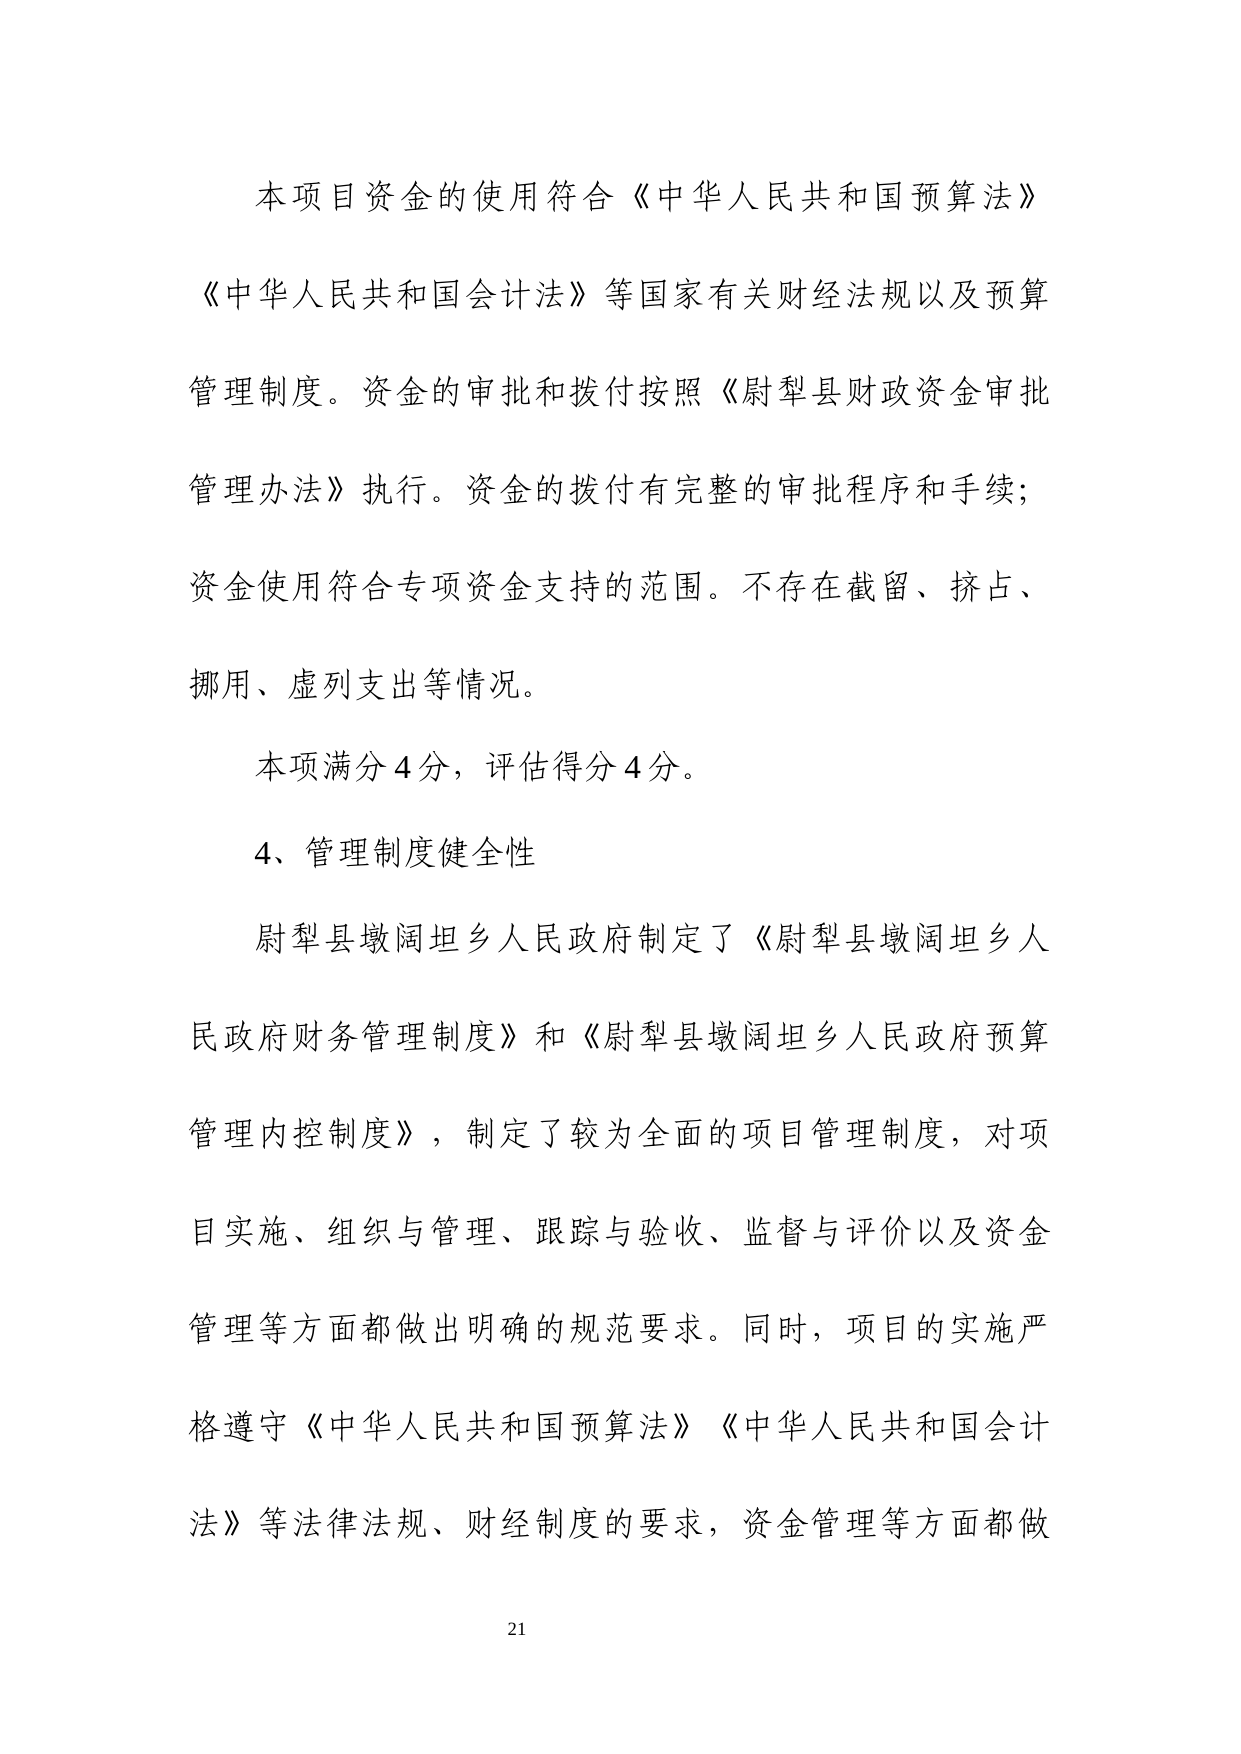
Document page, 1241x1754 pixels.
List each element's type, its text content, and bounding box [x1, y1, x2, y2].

text 4、管理制度健全性 [187, 819, 1053, 884]
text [187, 904, 1053, 1554]
text 本项目资金的使用符合《中华人民共和国预算法》《中华人民共和国会计法》等国家有关财经法规以及预算管理制度。资金的审批和拨付按照《尉犁县财政资金审批管理办法》执行。资金的拨付有完整的审批程序和手续；资金使用符合专项资金支持的范围。不存在截留、挤占、挪用、虚列支出等情况。 [187, 162, 1053, 714]
text 本项满分4分，评估得分4分。 [187, 733, 1053, 798]
